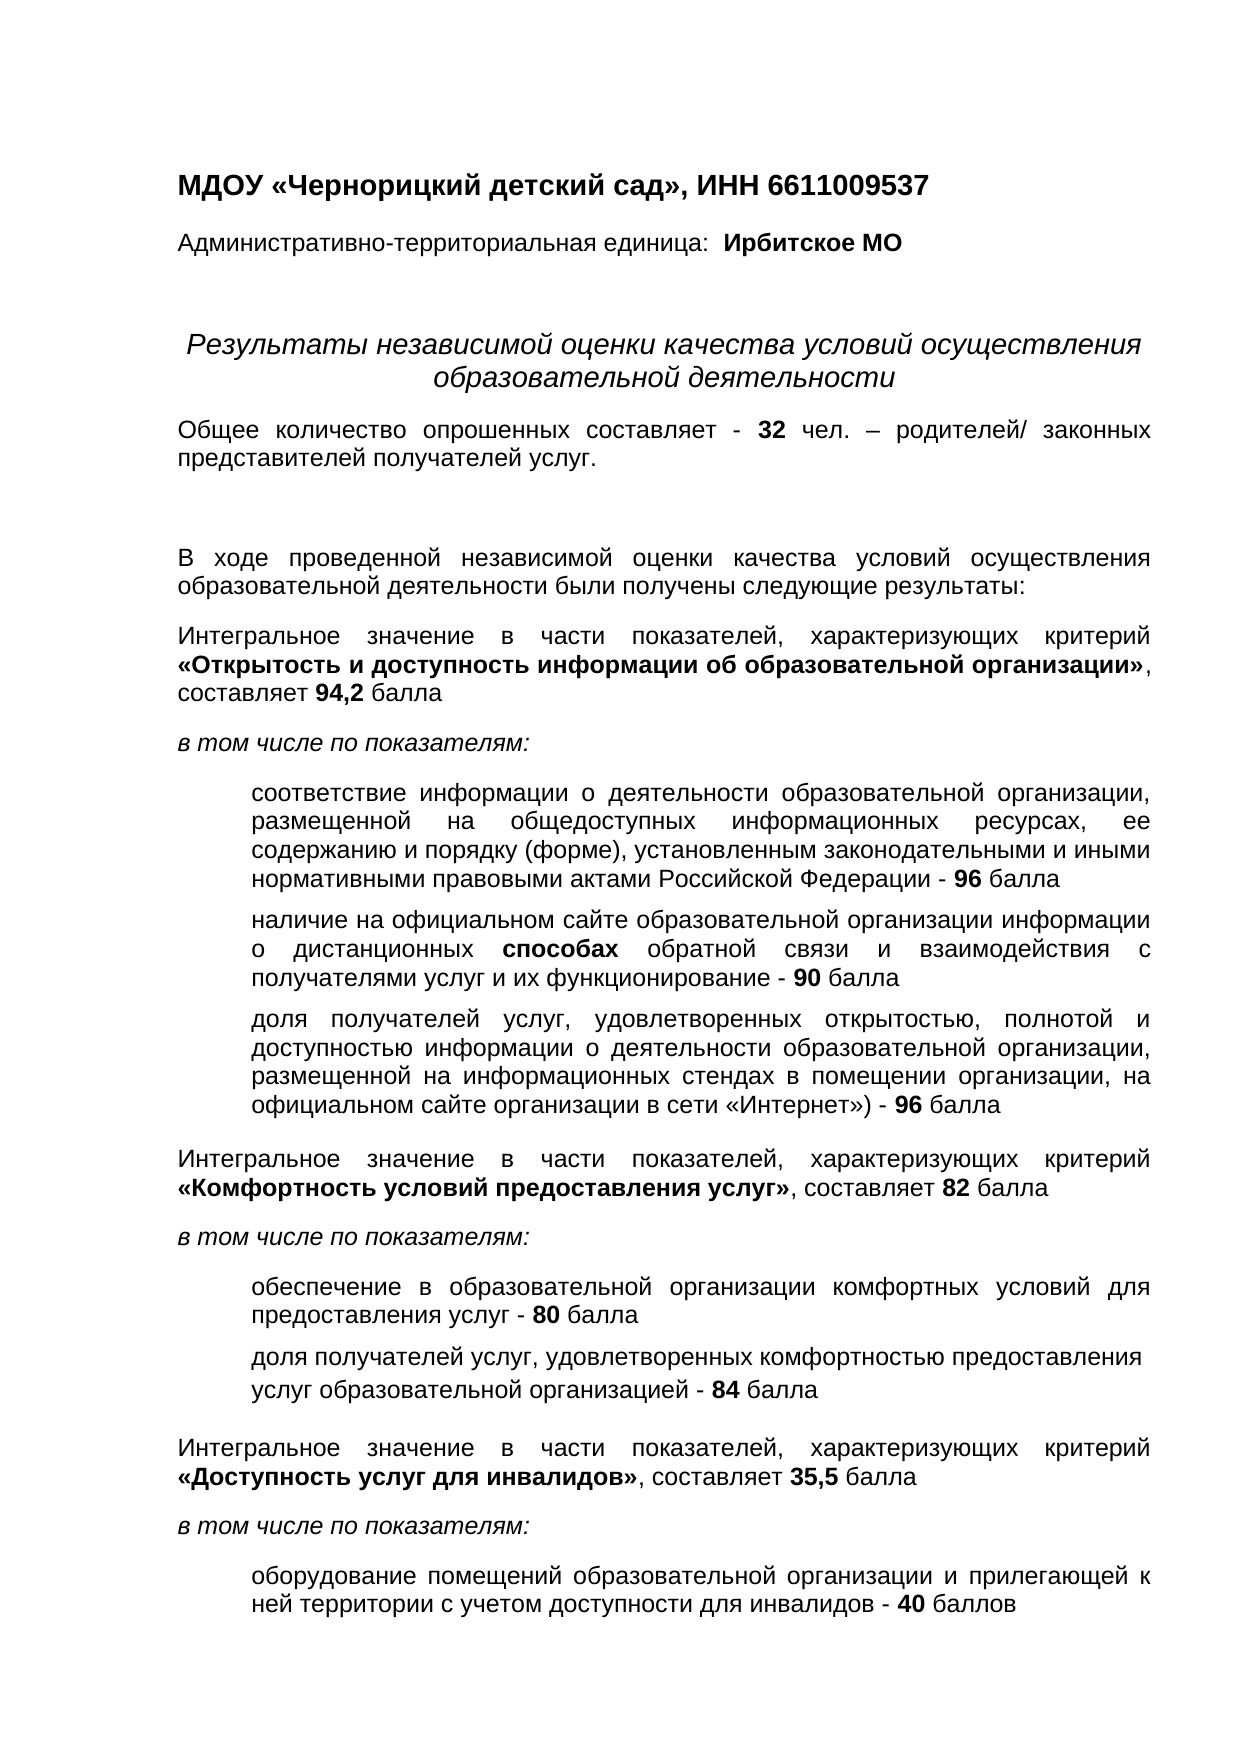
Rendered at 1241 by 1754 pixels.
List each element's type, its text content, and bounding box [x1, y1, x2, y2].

text Интегральное значение в части показателей, характеризующих критерий «Открытость и доступность информации об образовательной организации», составляет 94,2 балла [177, 621, 1152, 707]
text в том числе по показателям: [177, 1222, 1152, 1251]
text наличие на официальном сайте образовательной организации информации о дистанционных способах обратной связи и взаимодействия с получателями услуг и их функционирование - 90 балла [251, 905, 1152, 991]
text оборудование помещений образовательной организации и прилегающей к ней территории с учетом доступности для инвалидов - 40 баллов [251, 1561, 1152, 1618]
text В ходе проведенной независимой оценки качества условий осуществления образовательной деятельности были получены следующие результаты: [177, 542, 1152, 600]
text Общее количество опрошенных составляет - 32 чел. – родителей/ законных представителей получателей услуг. [177, 414, 1152, 472]
text доля получателей услуг, удовлетворенных открытостью, полнотой и доступностью информации о деятельности образовательной организации, размещенной на информационных стендах в помещении организации, на официальном сайте организации в сети «Интернет») - 96 балла [251, 1004, 1152, 1119]
text Интегральное значение в части показателей, характеризующих критерий «Комфортность условий предоставления услуг», составляет 82 балла [177, 1144, 1152, 1201]
text Интегральное значение в части показателей, характеризующих критерий «Доступность услуг для инвалидов», составляет 35,5 балла [177, 1433, 1152, 1490]
subtitle МДОУ «Чернорицкий детский сад», ИНН 6611009537 [177, 168, 1152, 202]
text в том числе по показателям: [177, 728, 1152, 757]
text Административно-территориальная единица: Ирбитское МО [177, 227, 1152, 256]
text соответствие информации о деятельности образовательной организации, размещенной на общедоступных информационных ресурсах, ее содержанию и порядку (форме), установленным законодательными и иными нормативными правовыми актами Российской Федерации - 96 балла [251, 777, 1152, 892]
text доля получателей услуг, удовлетворенных комфортностью предоставления услуг образовательной организацией - 84 балла [251, 1342, 1152, 1403]
text в том числе по показателям: [177, 1511, 1152, 1540]
text обеспечение в образовательной организации комфортных условий для предоставления услуг - 80 балла [251, 1272, 1152, 1329]
text Результаты независимой оценки качества условий осуществления образовательной деятельности [177, 327, 1152, 394]
